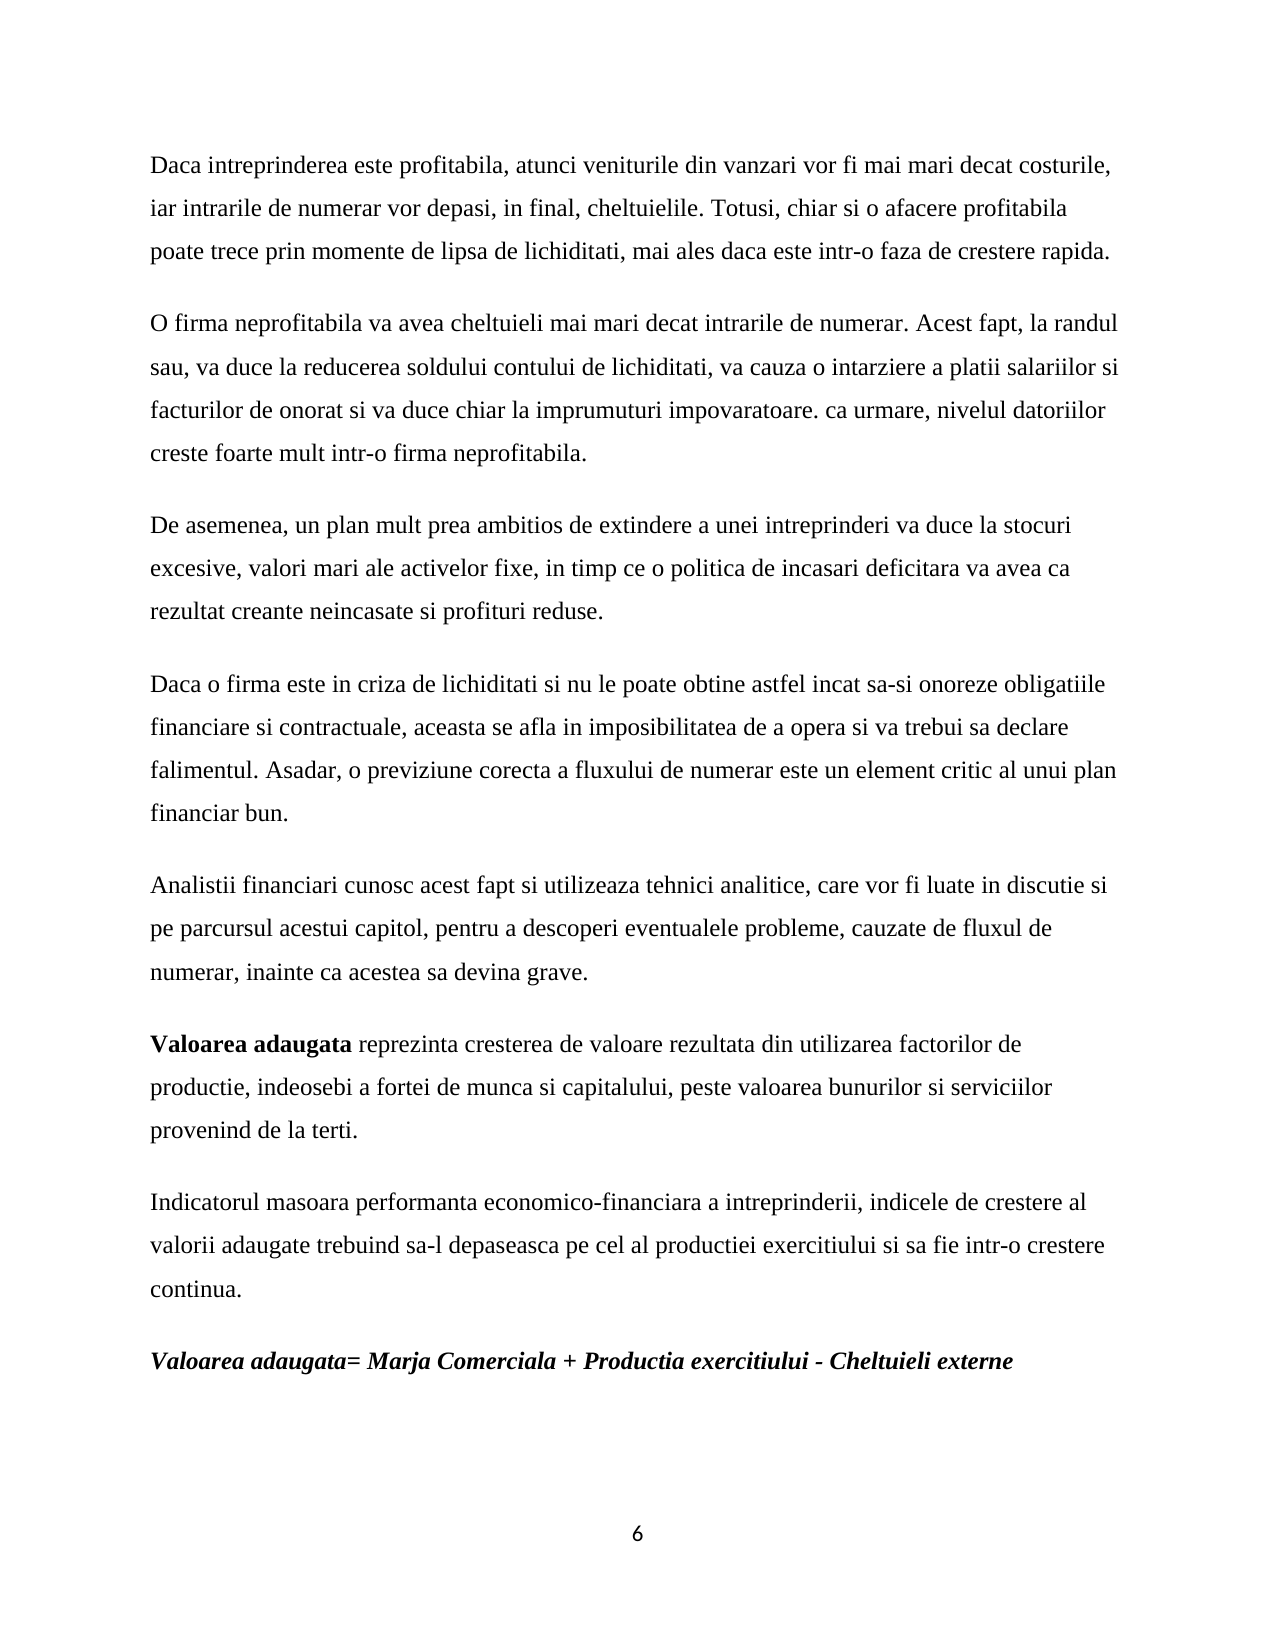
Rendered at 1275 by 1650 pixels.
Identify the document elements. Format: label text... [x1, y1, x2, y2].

text O firma neprofitabila va avea cheltuieli mai mari decat intrarile de numerar. Acest fapt, la randul sau, va duce la reducerea soldului contului de lichiditati, va cauza o intarziere a platii salariilor si facturilor de onorat si va duce chiar la imprumuturi impovaratoare. ca urmare, nivelul datoriilor creste foarte mult intr-o firma neprofitabila. [150, 308, 1125, 467]
text Valoarea adaugata= Marja Comerciala + Productia exercitiului - Cheltuieli externe [150, 1346, 1125, 1375]
text Daca o firma este in criza de lichiditati si nu le poate obtine astfel incat sa-si onoreze obligatiile financiare si contractuale, aceasta se afla in imposibilitatea de a opera si va trebui sa declare falimentul. Asadar, o previziune corecta a fluxului de numerar este un element critic al unui plan financiar bun. [150, 669, 1125, 827]
text De asemenea, un plan mult prea ambitios de extindere a unei intreprinderi va duce la stocuri excesive, valori mari ale activelor fixe, in timp ce o politica de incasari deficitara va avea ca rezultat creante neincasate si profituri reduse. [150, 510, 1125, 625]
text Valoarea adaugata reprezinta cresterea de valoare rezultata din utilizarea factorilor de productie, indeosebi a fortei de munca si capitalului, peste valoarea bunurilor si serviciilor provenind de la terti. [150, 1029, 1125, 1144]
text Analistii financiari cunosc acest fapt si utilizeaza tehnici analitice, care vor fi luate in discutie si pe parcursul acestui capitol, pentru a descoperi eventualele probleme, cauzate de fluxul de numerar, inainte ca acestea sa devina grave. [150, 870, 1125, 985]
text Indicatorul masoara performanta economico-financiara a intreprinderii, indicele de crestere al valorii adaugate trebuind sa-l depaseasca pe cel al productiei exercitiului si sa fie intr-o crestere continua. [150, 1187, 1125, 1302]
text Daca intreprinderea este profitabila, atunci veniturile din vanzari vor fi mai mari decat costurile, iar intrarile de numerar vor depasi, in final, cheltuielile. Totusi, chiar si o afacere profitabila poate trece prin momente de lipsa de lichiditati, mai ales daca este intr-o faza de crestere rapida. [150, 150, 1125, 265]
